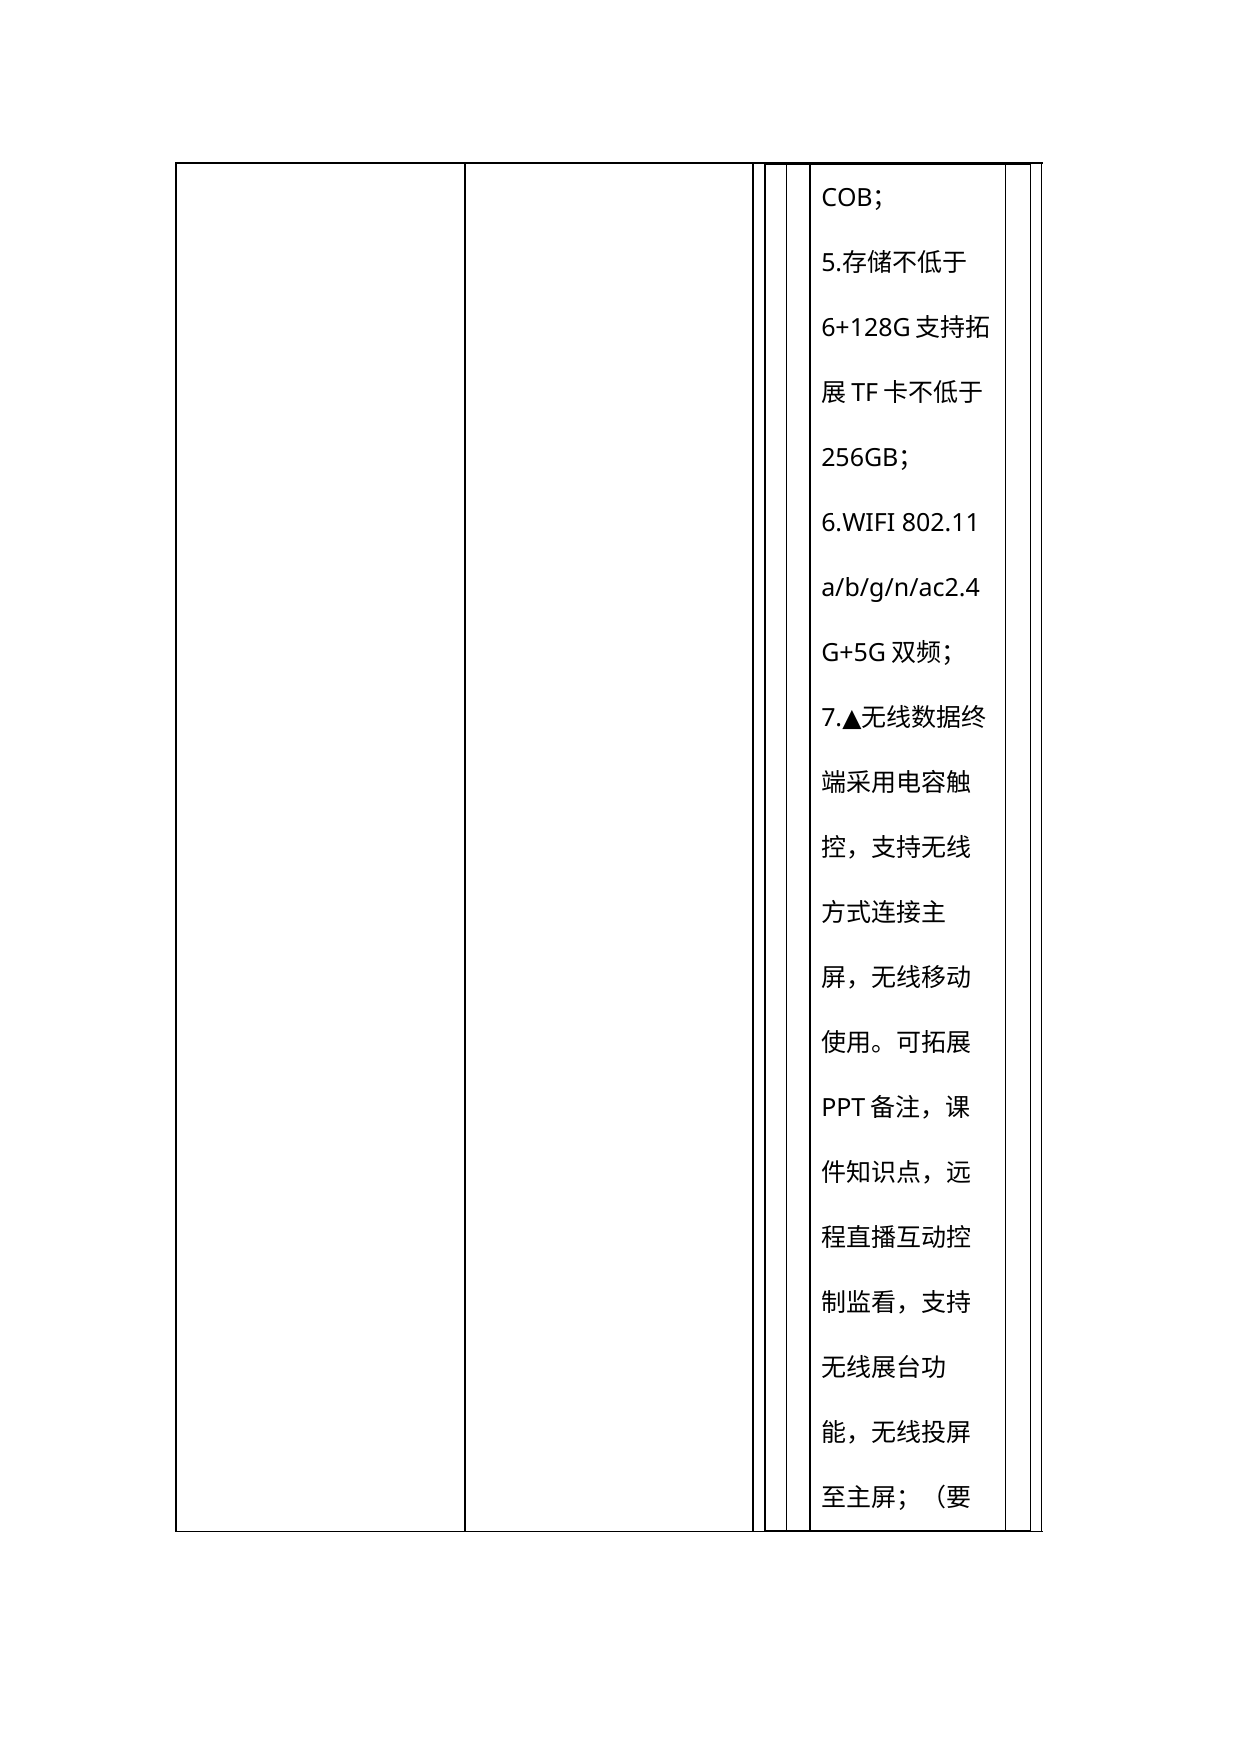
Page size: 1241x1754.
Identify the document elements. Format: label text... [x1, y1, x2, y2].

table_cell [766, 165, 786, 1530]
table_cell 1 [177, 164, 464, 1531]
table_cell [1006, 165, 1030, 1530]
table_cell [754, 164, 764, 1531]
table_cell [811, 165, 1005, 1530]
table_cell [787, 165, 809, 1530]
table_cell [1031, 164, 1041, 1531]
table_cell [466, 164, 752, 1531]
